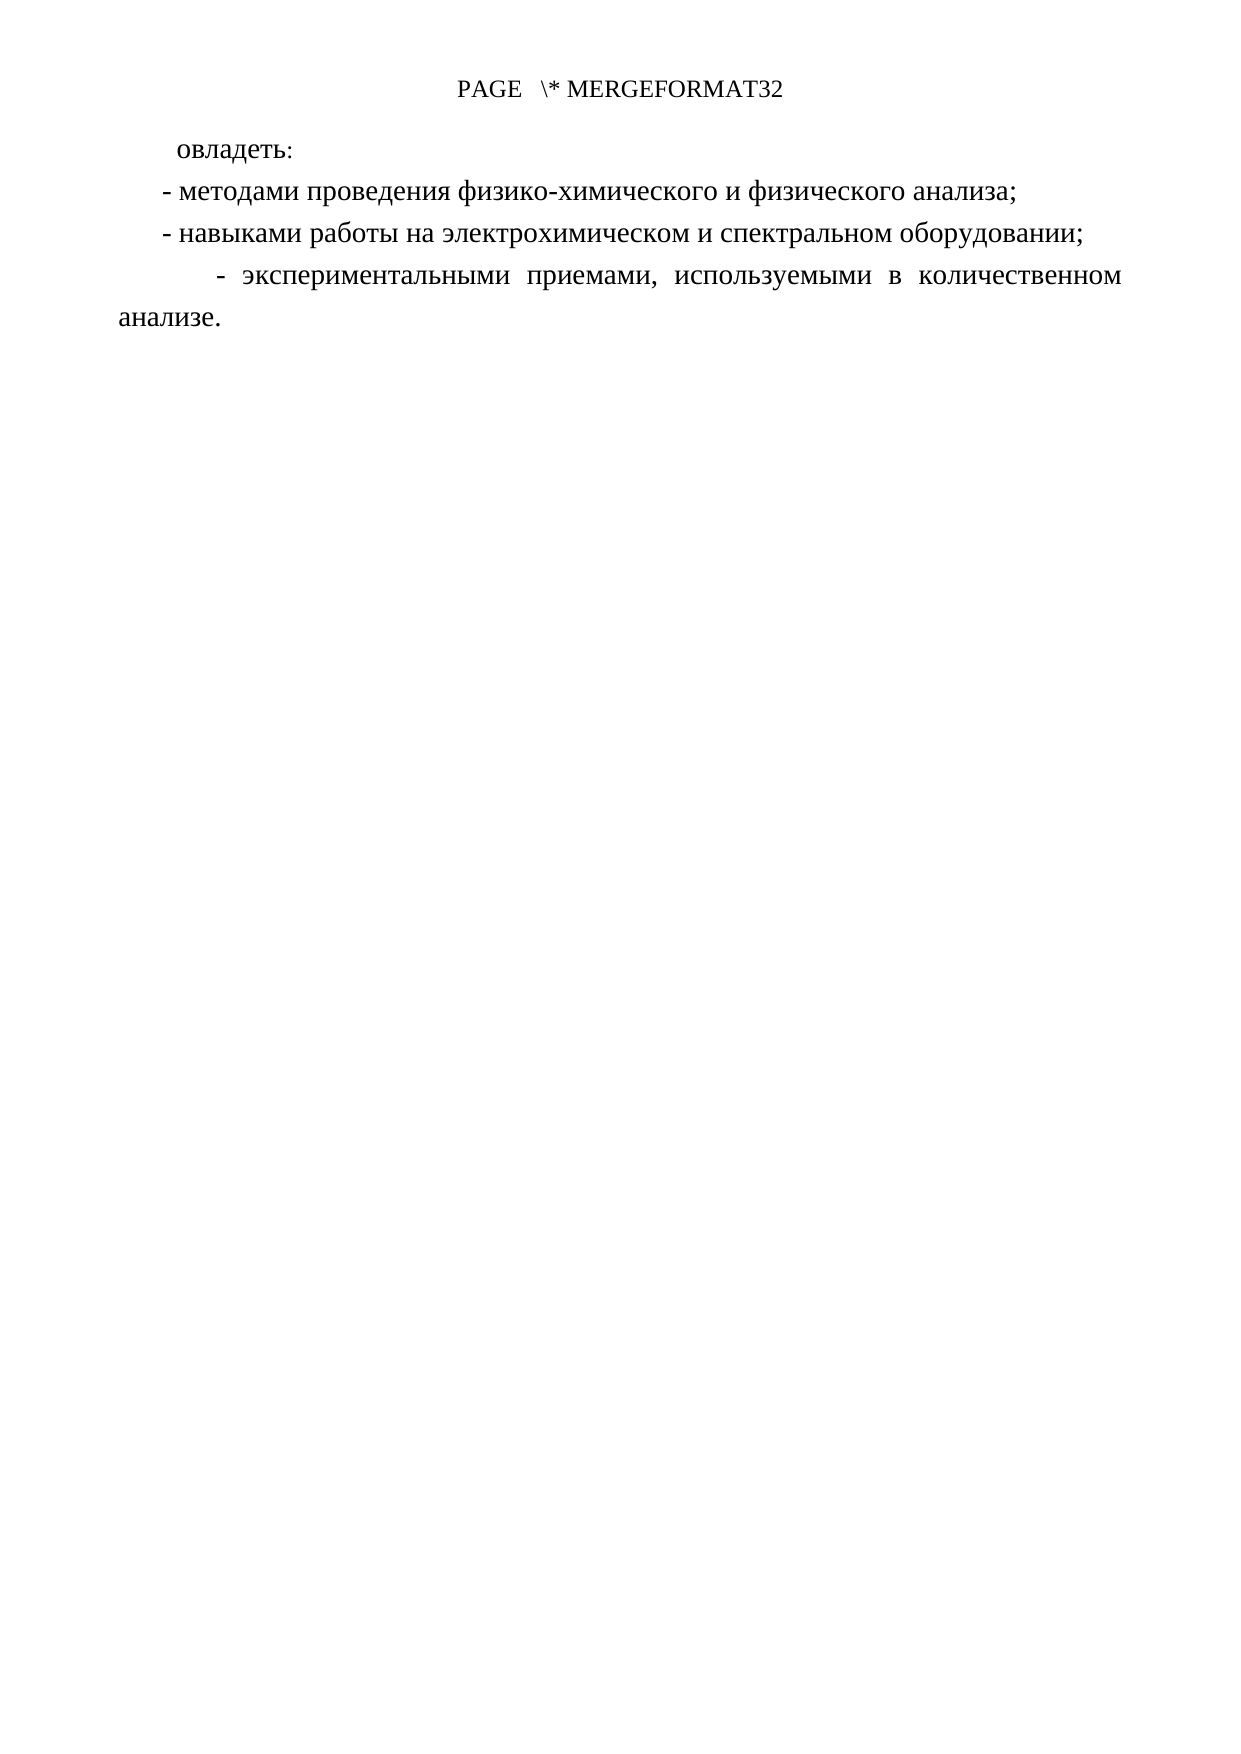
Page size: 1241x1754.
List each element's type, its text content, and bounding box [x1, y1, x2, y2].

text - экспериментальными приемами, используемыми в количественном анализе. [118, 257, 1122, 332]
text овладеть: [118, 131, 1122, 165]
text - навыками работы на электрохимическом и спектральном оборудовании; [118, 215, 1122, 249]
text - методами проведения физико-химического и физического анализа; [118, 173, 1122, 207]
